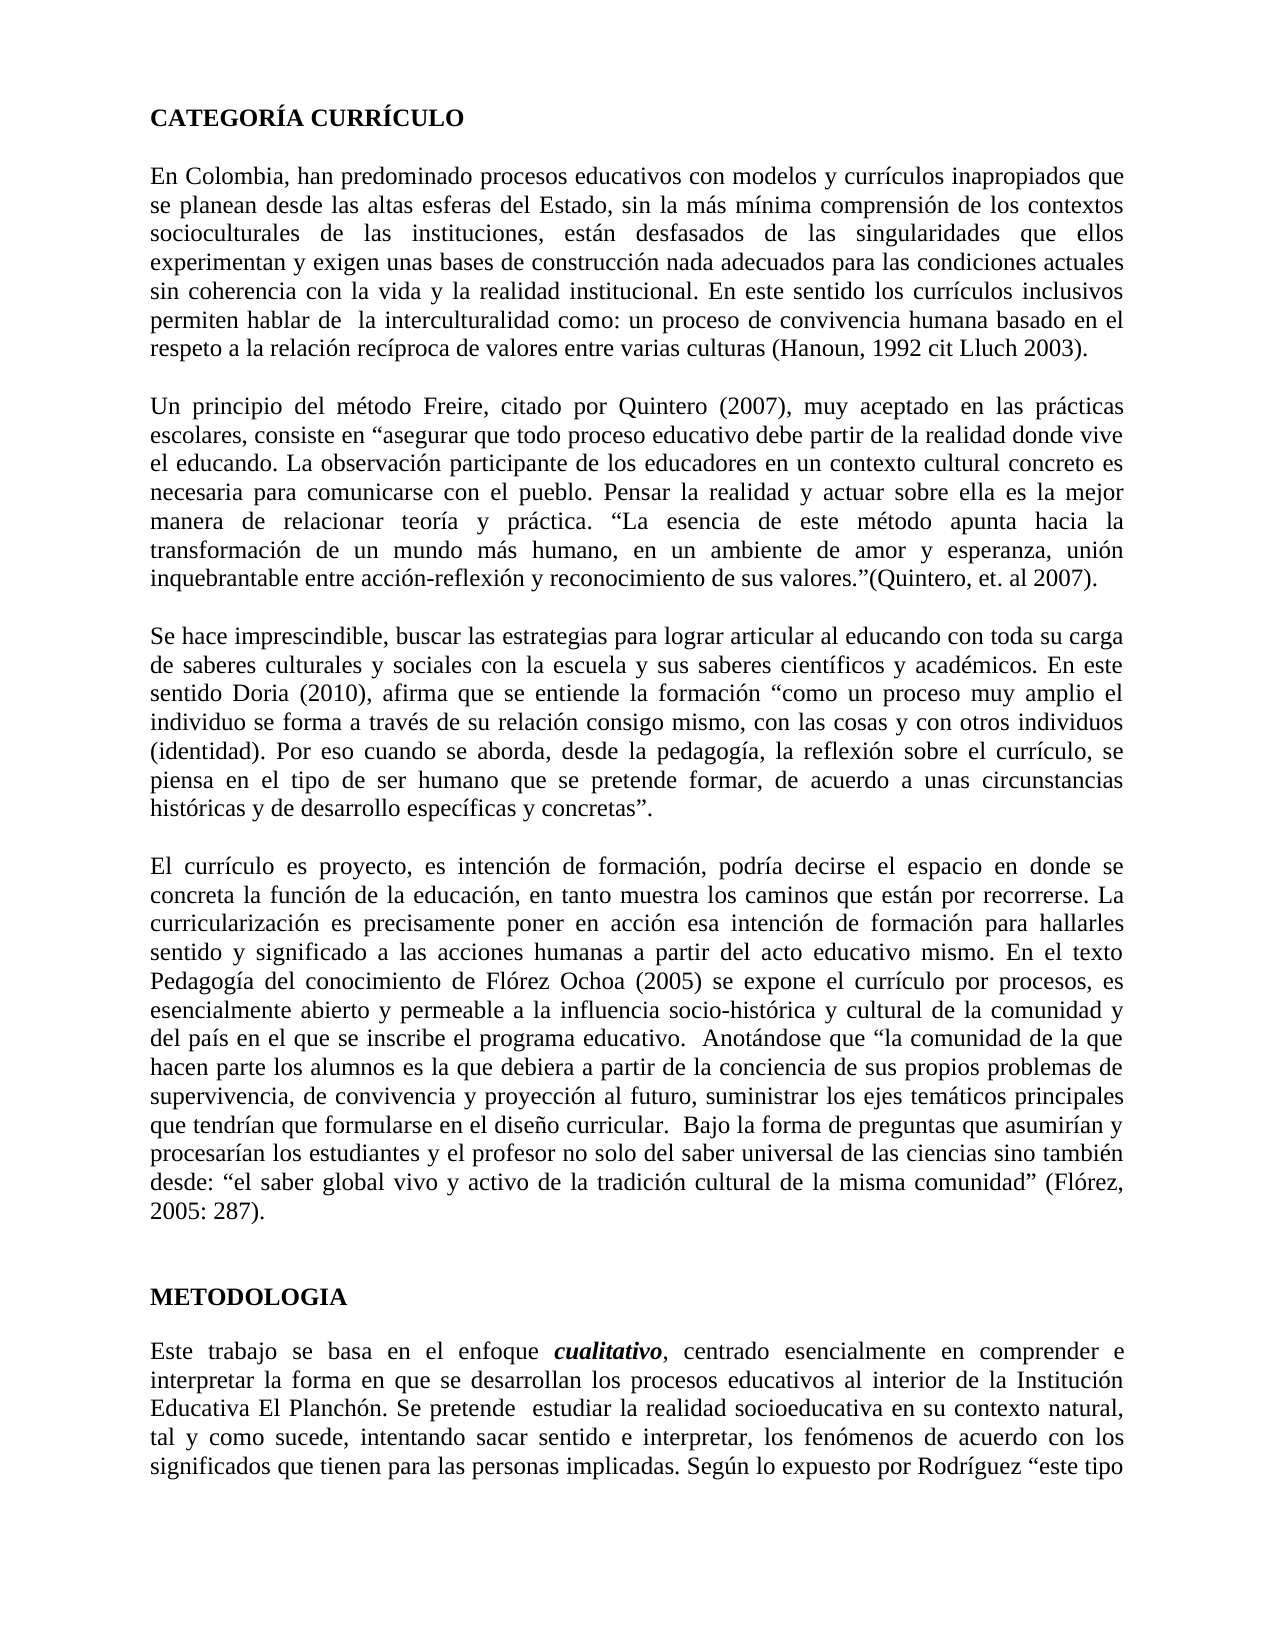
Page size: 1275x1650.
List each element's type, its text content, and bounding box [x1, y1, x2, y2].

text METODOLOGIA [150, 1282, 1125, 1311]
text Un principio del método Freire, citado por Quintero (2007), muy aceptado en las prácticas escolares, consiste en “asegurar que todo proceso educativo debe partir de la realidad donde vive el educando. La observación participante de los educadores en un contexto cultural concreto es necesaria para comunicarse con el pueblo. Pensar la realidad y actuar sobre ella es la mejor manera de relacionar teoría y práctica. “La esencia de este método apunta hacia la transformación de un mundo más humano, en un ambiente de amor y esperanza, unión inquebrantable entre acción-reflexión y reconocimiento de sus valores.”(Quintero, et. al 2007). [150, 391, 1125, 592]
text El currículo es proyecto, es intención de formación, podría decirse el espacio en donde se concreta la función de la educación, en tanto muestra los caminos que están por recorrerse. La curricularización es precisamente poner en acción esa intención de formación para hallarles sentido y significado a las acciones humanas a partir del acto educativo mismo. En el texto Pedagogía del conocimiento de Flórez Ochoa (2005) se expone el currículo por procesos, es esencialmente abierto y permeable a la influencia socio-histórica y cultural de la comunidad y del país en el que se inscribe el programa educativo. Anotándose que “la comunidad de la que hacen parte los alumnos es la que debiera a partir de la conciencia de sus propios problemas de supervivencia, de convivencia y proyección al futuro, suministrar los ejes temáticos principales que tendrían que formularse en el diseño curricular. Bajo la forma de preguntas que asumirían y procesarían los estudiantes y el profesor no solo del saber universal de las ciencias sino también desde: “el saber global vivo y activo de la tradición cultural de la misma comunidad” (Flórez, 2005: 287). [150, 851, 1125, 1225]
text Se hace imprescindible, buscar las estrategias para lograr articular al educando con toda su carga de saberes culturales y sociales con la escuela y sus saberes científicos y académicos. En este sentido Doria (2010), afirma que se entiende la formación “como un proceso muy amplio el individuo se forma a través de su relación consigo mismo, con las cosas y con otros individuos (identidad). Por eso cuando se aborda, desde la pedagogía, la reflexión sobre el currículo, se piensa en el tipo de ser humano que se pretende formar, de acuerdo a unas circunstancias históricas y de desarrollo específicas y concretas”. [150, 621, 1125, 822]
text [150, 1336, 1125, 1480]
text En Colombia, han predominado procesos educativos con modelos y currículos inapropiados que se planean desde las altas esferas del Estado, sin la más mínima comprensión de los contextos socioculturales de las instituciones, están desfasados de las singularidades que ellos experimentan y exigen unas bases de construcción nada adecuados para las condiciones actuales sin coherencia con la vida y la realidad institucional. En este sentido los currículos inclusivos permiten hablar de la interculturalidad como: un proceso de convivencia humana basado en el respeto a la relación recíproca de valores entre varias culturas (Hanoun, 1992 cit Lluch 2003). [150, 161, 1125, 362]
text CATEGORÍA CURRÍCULO [150, 103, 1125, 132]
